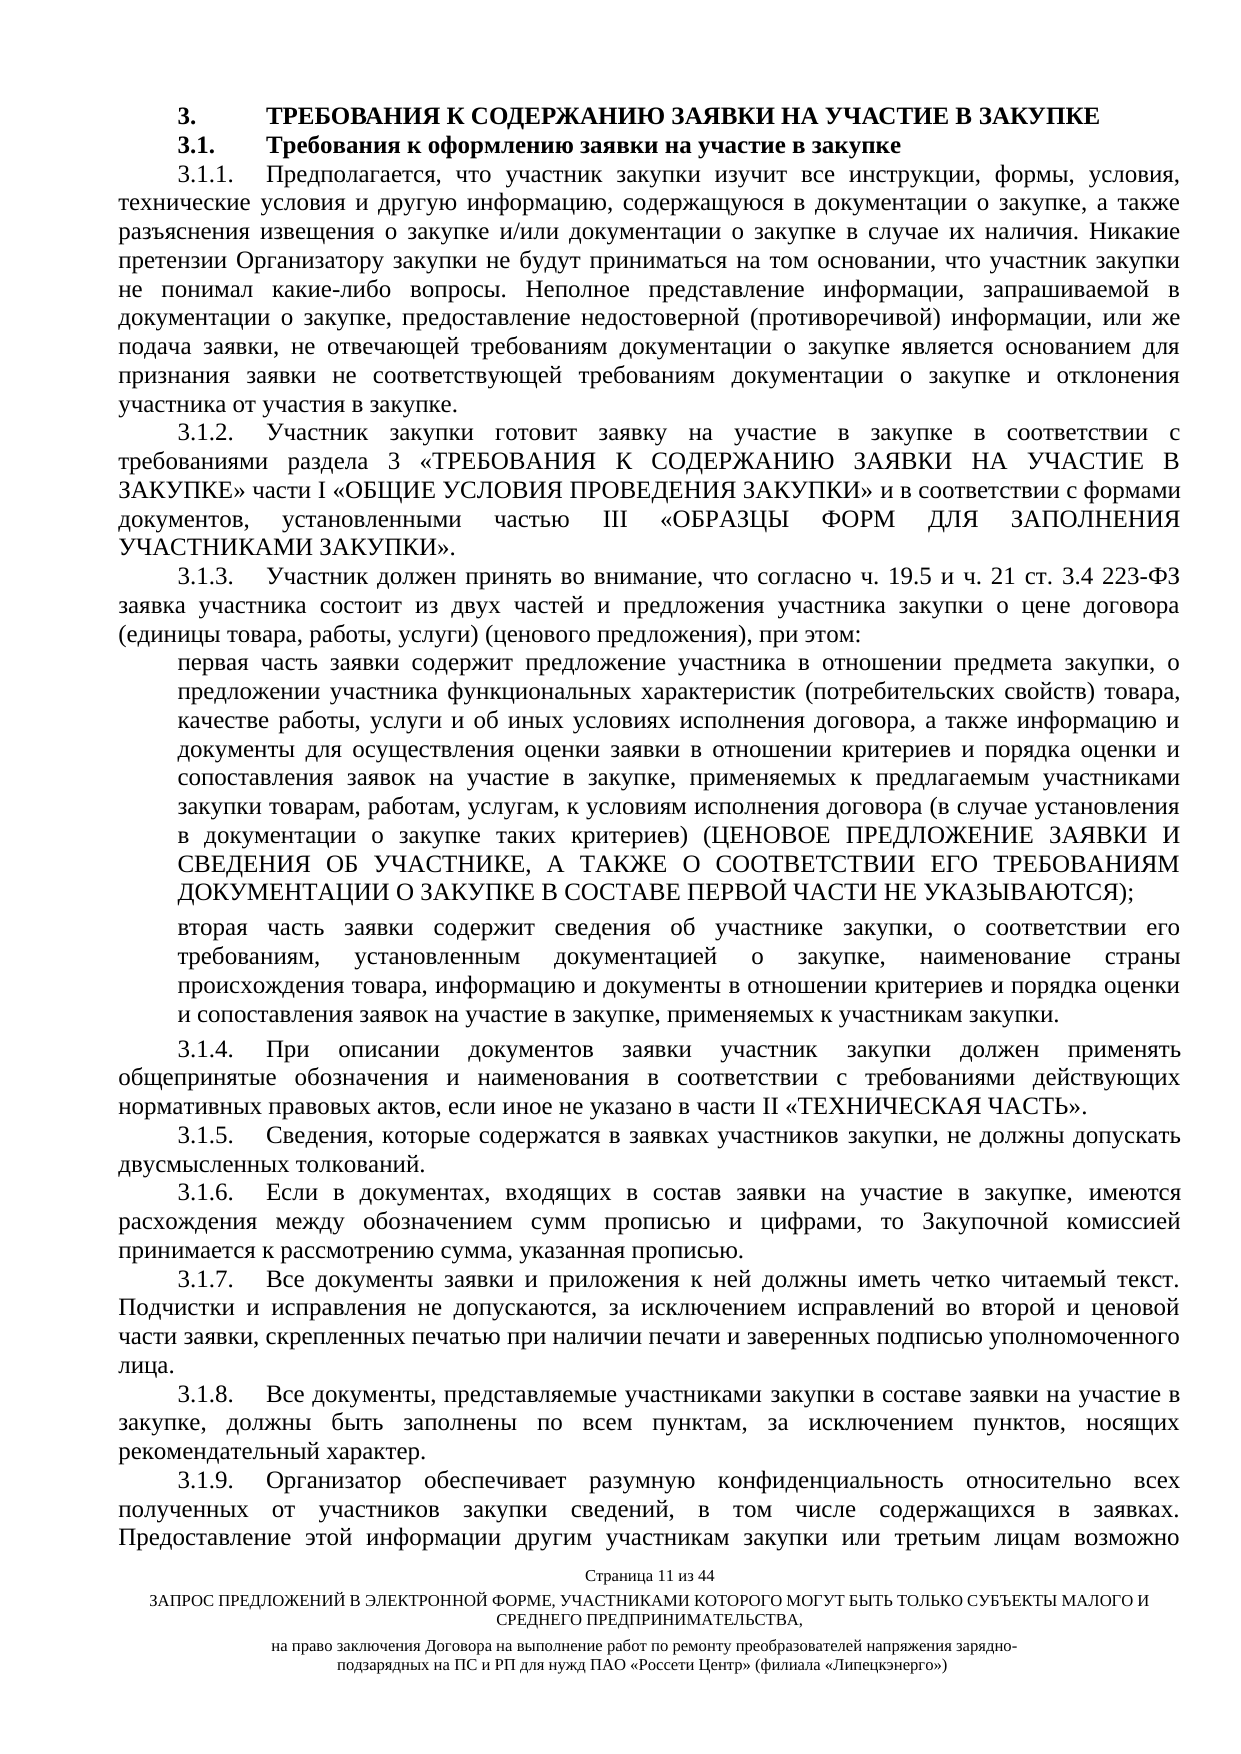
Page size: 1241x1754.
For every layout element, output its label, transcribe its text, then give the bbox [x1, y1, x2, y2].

subtitle Участник должен принять во внимание, что согласно ч. 19.5 и ч. 21 ст. 3.4 223-ФЗ заявка участника состоит из двух частей и предложения участника закупки о цене договора (единицы товара, работы, услуги) (ценового предложения), при этом: [118, 561, 1181, 647]
subtitle Все документы, представляемые участниками закупки в составе заявки на участие в закупке, должны быть заполнены по всем пунктам, за исключением пунктов, носящих рекомендательный характер. [118, 1379, 1181, 1465]
subtitle Участник закупки готовит заявку на участие в закупке в соответствии с требованиями раздела 3 «ТРЕБОВАНИЯ К СОДЕРЖАНИЮ ЗАЯВКИ НА УЧАСТИЕ В ЗАКУПКЕ» части I «ОБЩИЕ УСЛОВИЯ ПРОВЕДЕНИЯ ЗАКУПКИ» и в соответствии с формами документов, установленными частью III «ОБРАЗЦЫ ФОРМ ДЛЯ ЗАПОЛНЕНИЯ УЧАСТНИКАМИ ЗАКУПКИ». [118, 417, 1181, 561]
subtitle Предполагается, что участник закупки изучит все инструкции, формы, условия, технические условия и другую информацию, содержащуюся в документации о закупке, а также разъяснения извещения о закупке и/или документации о закупке в случае их наличия. Никакие претензии Организатору закупки не будут приниматься на том основании, что участник закупки не понимал какие-либо вопросы. Неполное представление информации, запрашиваемой в документации о закупке, предоставление недостоверной (противоречивой) информации, или же подача заявки, не отвечающей требованиям документации о закупке является основанием для признания заявки не соответствующей требованиям документации о закупке и отклонения участника от участия в закупке. [118, 159, 1181, 417]
subtitle Все документы заявки и приложения к ней должны иметь четко читаемый текст. Подчистки и исправления не допускаются, за исключением исправлений во второй и ценовой части заявки, скрепленных печатью при наличии печати и заверенных подписью уполномоченного лица. [118, 1264, 1181, 1379]
subtitle Сведения, которые содержатся в заявках участников закупки, не должны допускать двусмысленных толкований. [118, 1120, 1181, 1177]
subtitle ТРЕБОВАНИЯ К СОДЕРЖАНИЮ ЗАЯВКИ НА УЧАСТИЕ В ЗАКУПКЕ [118, 101, 1181, 130]
subtitle При описании документов заявки участник закупки должен применять общепринятые обозначения и наименования в соответствии с требованиями действующих нормативных правовых актов, если иное не указано в части II «ТЕХНИЧЕСКАЯ ЧАСТЬ». [118, 1034, 1181, 1120]
text первая часть заявки содержит предложение участника в отношении предмета закупки, о предложении участника функциональных характеристик (потребительских свойств) товара, качестве работы, услуги и об иных условиях исполнения договора, а также информацию и документы для осуществления оценки заявки в отношении критериев и порядка оценки и сопоставления заявок на участие в закупке, применяемых к предлагаемым участниками закупки товарам, работам, услугам, к условиям исполнения договора (в случае установления в документации о закупке таких критериев) (ЦЕНОВОЕ ПРЕДЛОЖЕНИЕ ЗАЯВКИ И СВЕДЕНИЯ ОБ УЧАСТНИКЕ, А ТАКЖЕ О СООТВЕТСТВИИ ЕГО ТРЕБОВАНИЯМ ДОКУМЕНТАЦИИ О ЗАКУПКЕ В СОСТАВЕ ПЕРВОЙ ЧАСТИ НЕ УКАЗЫВАЮТСЯ); [177, 647, 1181, 906]
subtitle Если в документах, входящих в состав заявки на участие в закупке, имеются расхождения между обозначением сумм прописью и цифрами, то Закупочной комиссией принимается к рассмотрению сумма, указанная прописью. [118, 1177, 1181, 1264]
subtitle Требования к оформлению заявки на участие в закупке [118, 130, 1181, 159]
text вторая часть заявки содержит сведения об участнике закупки, о соответствии его требованиям, установленным документацией о закупке, наименование страны происхождения товара, информацию и документы в отношении критериев и порядка оценки и сопоставления заявок на участие в закупке, применяемых к участникам закупки. [177, 912, 1181, 1027]
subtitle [118, 1465, 1181, 1551]
